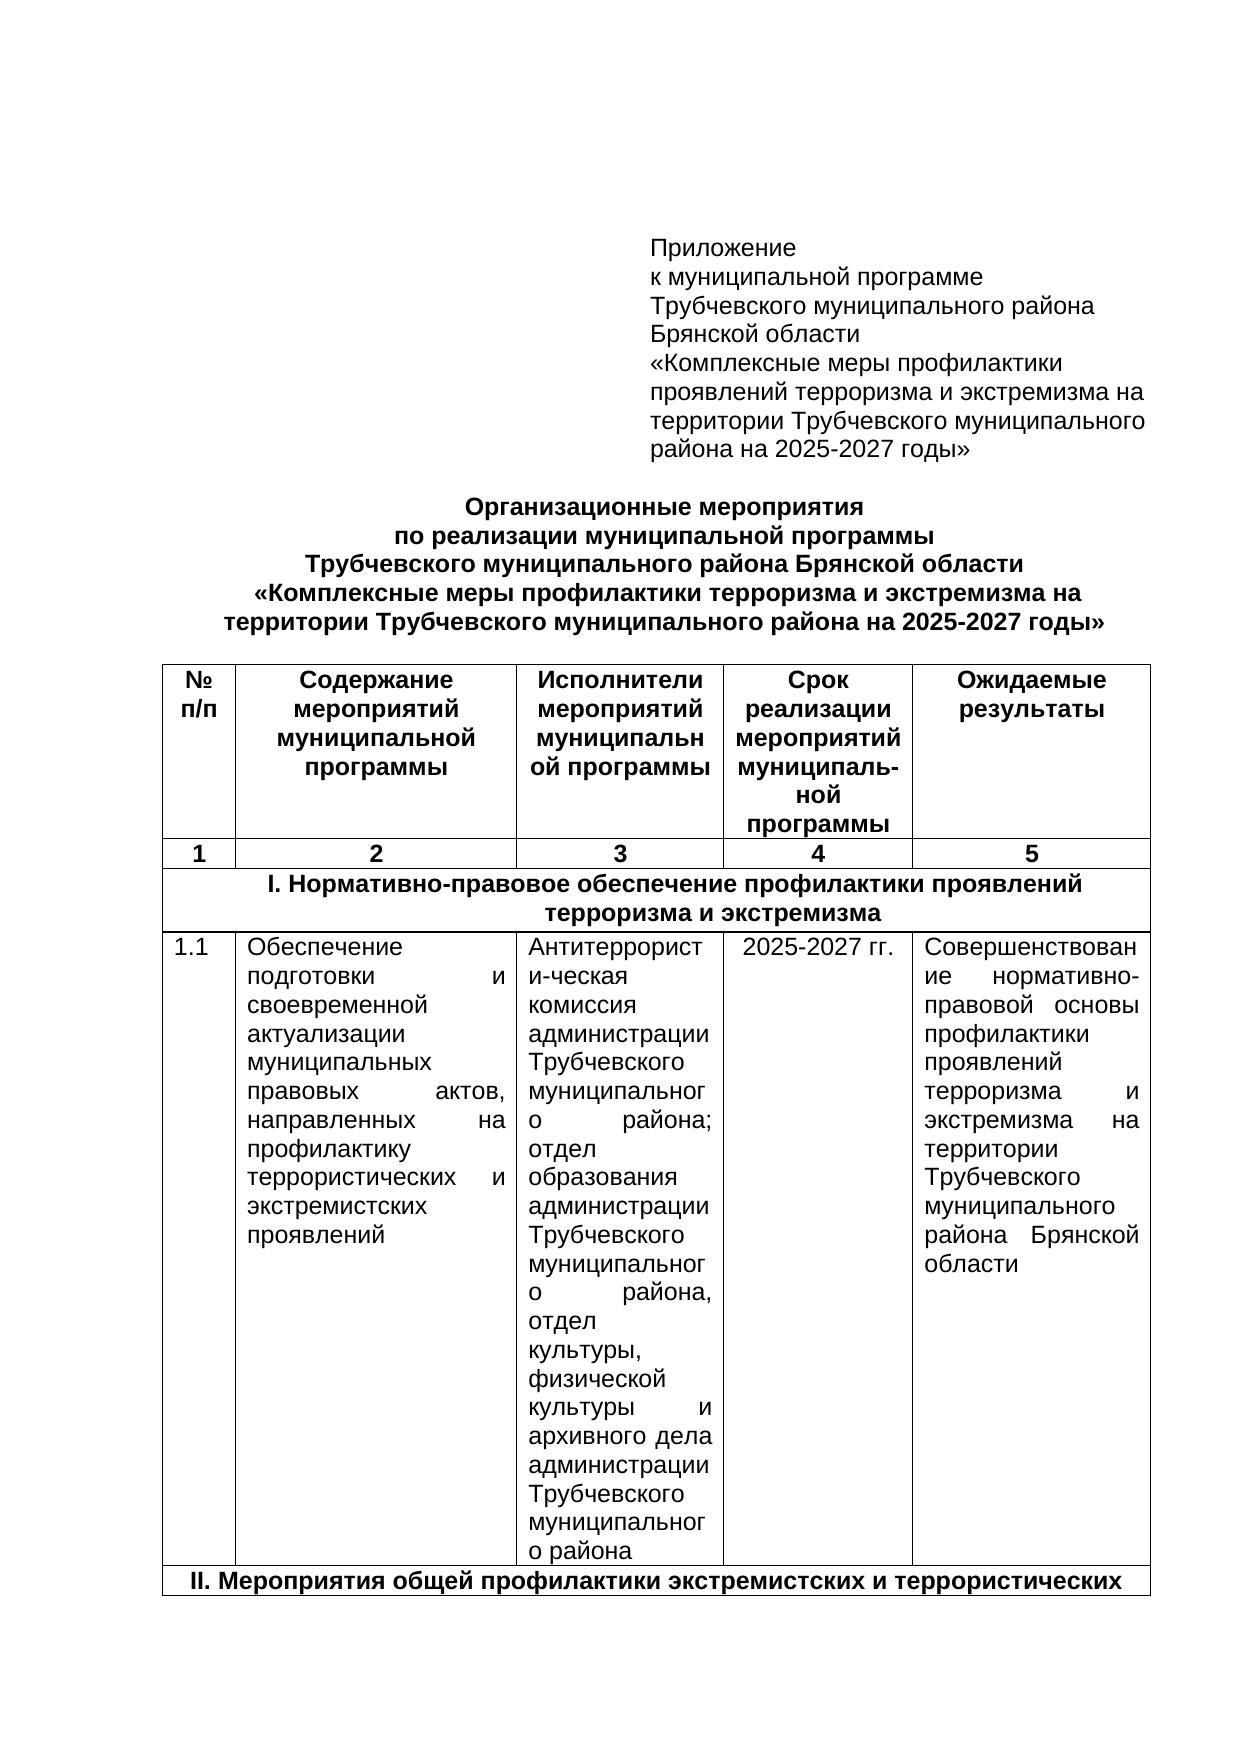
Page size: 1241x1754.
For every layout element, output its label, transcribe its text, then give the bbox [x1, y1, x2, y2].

table_header Содержание мероприятий муниципальной программы [236, 665, 516, 838]
table_cell Антитеррористи-ческая комиссия администрации Трубчевского муниципального района; отдел образования администрации Трубчевского муниципального района, отдел культуры, физической культуры и архивного дела администрации Трубчевского муниципального района [517, 933, 723, 1565]
text Приложение [650, 233, 1152, 262]
table_cell 5 [913, 839, 1150, 868]
table_cell 4 [724, 839, 912, 868]
table_cell Мероприятия общей профилактики экстремистских и террористических проявлений в масштабах Трубчевского муниципального района Брянской области [163, 1566, 1150, 1595]
text Организационные мероприятия [177, 492, 1152, 521]
table_header № п/п [163, 665, 235, 838]
text по реализации муниципальной программы [177, 521, 1152, 549]
table_cell 1 [163, 839, 235, 868]
text к муниципальной программе [650, 262, 1152, 291]
table_cell 2025-2027 гг. [724, 933, 912, 1565]
table_cell 3 [517, 839, 723, 868]
text Брянской области [650, 319, 1152, 348]
table_header Исполнители мероприятий муниципальной программы [517, 665, 723, 838]
table_cell Нормативно-правовое обеспечение профилактики проявлений терроризма и экстремизма [163, 869, 1150, 931]
text Трубчевского муниципального района Брянской области [177, 549, 1152, 578]
text «Комплексные меры профилактики терроризма и экстремизма на территории Трубчевского муниципального района на 2025-2027 годы» [177, 578, 1152, 636]
table_cell 2 [236, 839, 516, 868]
table_cell Совершенствование нормативно-правовой основы профилактики проявлений терроризма и экстремизма на территории Трубчевского муниципального района Брянской области [913, 933, 1150, 1565]
table_cell 1.1 [163, 933, 235, 1565]
text «Комплексные меры профилактики проявлений терроризма и экстремизма на [650, 348, 1152, 406]
text территории Трубчевского муниципального района на 2025-2027 годы» [650, 406, 1152, 463]
table_cell Обеспечение подготовки и своевременной актуализации муниципальных правовых актов, направленных на профилактику террористических и экстремистских проявлений [236, 933, 516, 1565]
text Трубчевского муниципального района [650, 291, 1152, 319]
table_header Ожидаемые результаты [913, 665, 1150, 838]
table_header Срок реализации мероприятий муниципаль-ной программы [724, 665, 912, 838]
